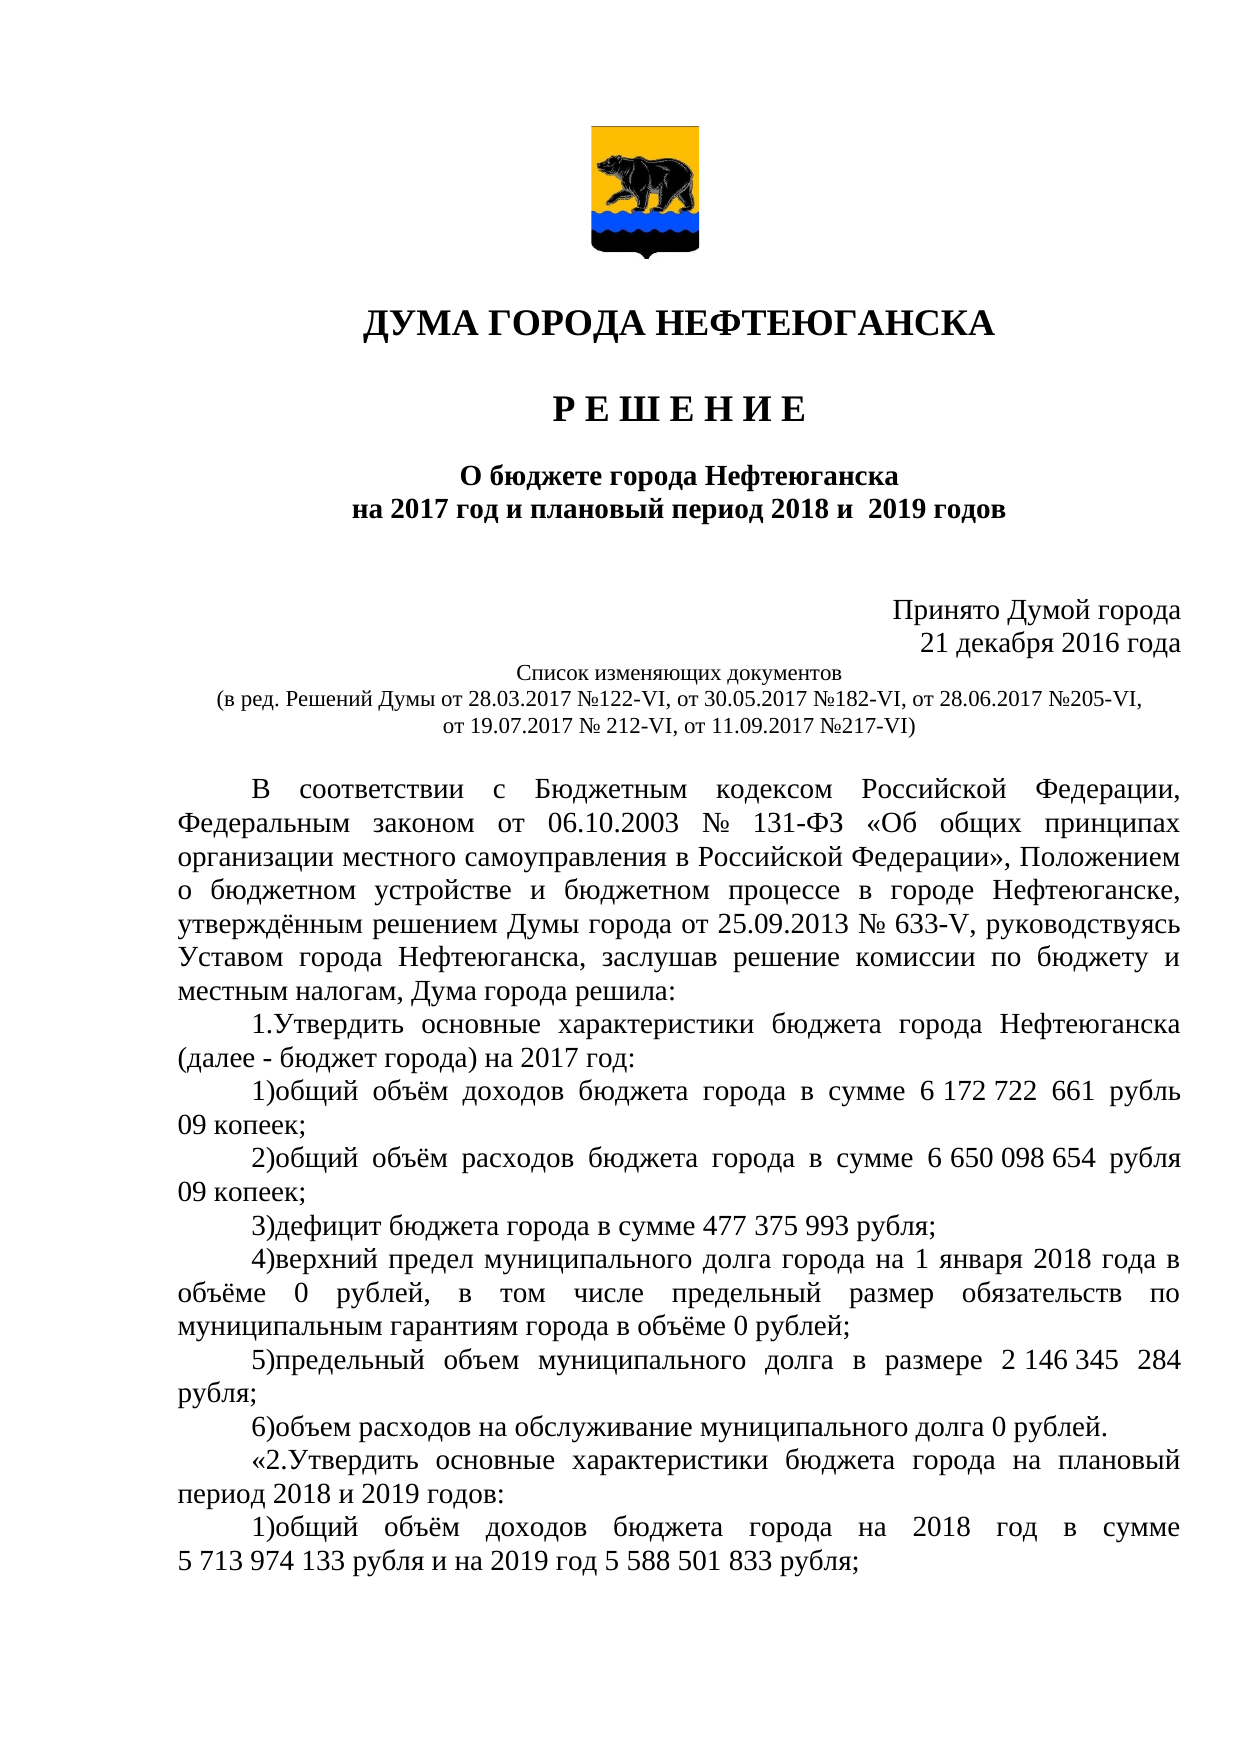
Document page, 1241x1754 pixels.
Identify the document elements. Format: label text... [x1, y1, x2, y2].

text 21 декабря 2016 года [177, 625, 1181, 659]
text 1)общий объём доходов бюджета города в сумме 6 172 722 661 рубль 09 копеек; [177, 1073, 1181, 1141]
text «2.Утвердить основные характеристики бюджета города на плановый период 2018 и 2019 годов: [177, 1442, 1181, 1509]
text Р Е Ш Е Н И Е [177, 387, 1181, 430]
text О бюджете города Нефтеюганска [177, 458, 1181, 491]
text 1)общий объём доходов бюджета города на 2018 год в сумме 5 713 974 133 рубля и на 2019 год 5 588 501 833 рубля; [177, 1509, 1181, 1577]
text В соответствии с Бюджетным кодексом Российской Федерации, Федеральным законом от 06.10.2003 № 131-ФЗ «Об общих принципах организации местного самоуправления в Российской Федерации», Положением о бюджетном устройстве и бюджетном процессе в городе Нефтеюганске, утверждённым решением Думы города от 25.09.2013 № 633-V, руководствуясь Уставом города Нефтеюганска, заслушав решение комиссии по бюджету и местным налогам, Дума города решила: [177, 772, 1181, 1006]
text 1.Утвердить основные характеристики бюджета города Нефтеюганска (далее - бюджет города) на 2017 год: [177, 1006, 1181, 1073]
picture [589, 126, 699, 258]
text 6)объем расходов на обслуживание муниципального долга 0 рублей. [177, 1409, 1181, 1442]
text (в ред. Решений Думы от 28.03.2017 №122-VI, от 30.05.2017 №182-VI, от 28.06.2017 №205-VI, от 19.07.2017 № 212-VI, от 11.09.2017 №217-VI) [177, 685, 1181, 738]
text 3)дефицит бюджета города в сумме 477 375 993 рубля; [177, 1208, 1181, 1241]
text Список изменяющих документов [177, 659, 1181, 685]
text на 2017 год и плановый период 2018 и 2019 годов [177, 491, 1181, 525]
text ДУМА ГОРОДА НЕФТЕЮГАНСКА [177, 300, 1181, 343]
text Принято Думой города [177, 592, 1181, 625]
text 2)общий объём расходов бюджета города в сумме 6 650 098 654 рубля 09 копеек; [177, 1141, 1181, 1208]
text 4)верхний предел муниципального долга города на 1 января 2018 года в объёме 0 рублей, в том числе предельный размер обязательств по муниципальным гарантиям города в объёме 0 рублей; [177, 1241, 1181, 1342]
text 5)предельный объем муниципального долга в размере 2 146 345 284 рубля; [177, 1342, 1181, 1409]
